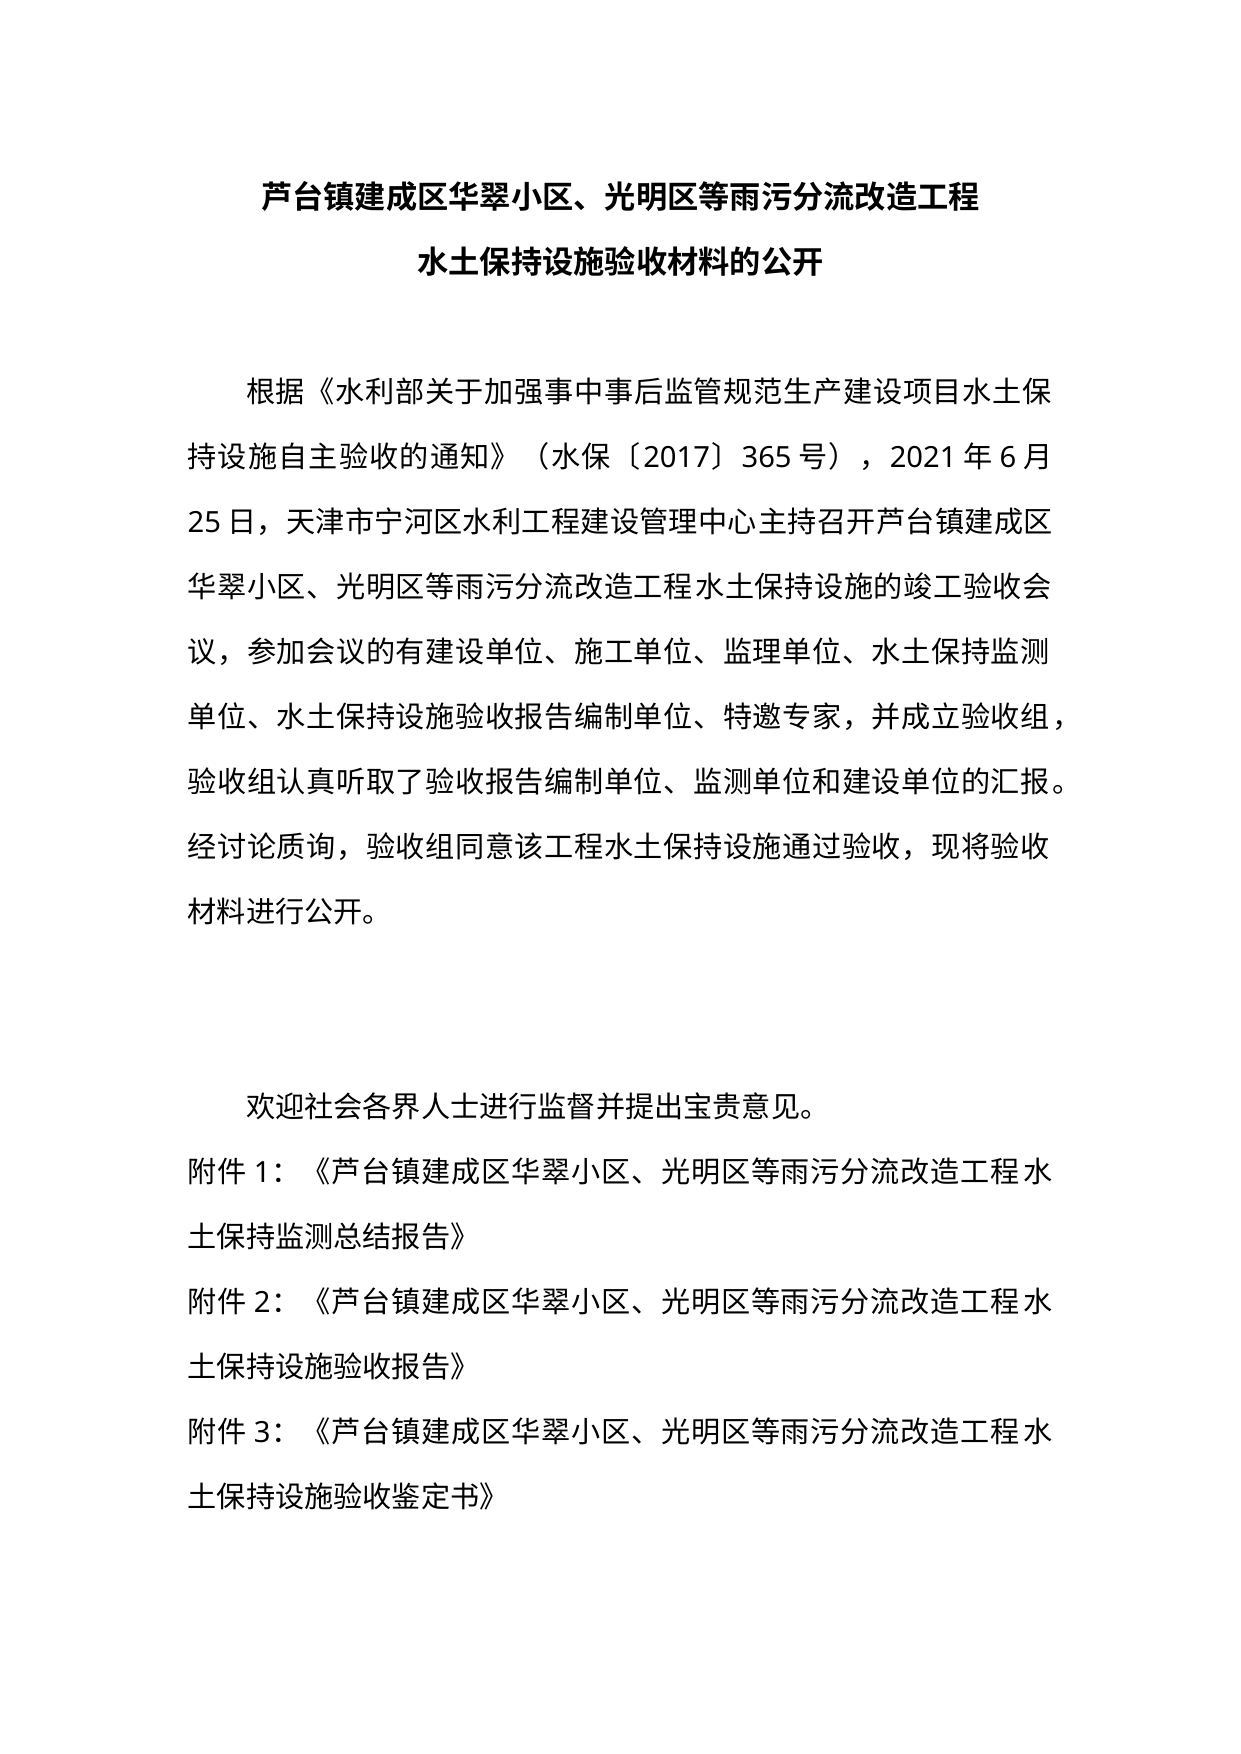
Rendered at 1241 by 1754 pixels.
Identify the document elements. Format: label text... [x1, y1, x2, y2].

text 水土保持设施验收材料的公开 [187, 227, 1053, 292]
text 芦台镇建成区华翠小区、光明区等雨污分流改造工程 [187, 162, 1053, 227]
text 附件1：《芦台镇建成区华翠小区、光明区等雨污分流改造工程水土保持监测总结报告》 [187, 1137, 1053, 1267]
text 根据《水利部关于加强事中事后监管规范生产建设项目水土保持设施自主验收的通知》（水保〔2017〕365号），2021年6月25日，天津市宁河区水利工程建设管理中心主持召开芦台镇建成区华翠小区、光明区等雨污分流改造工程水土保持设施的竣工验收会议，参加会议的有建设单位、施工单位、监理单位、水土保持监测单位、水土保持设施验收报告编制单位、特邀专家，并成立验收组，验收组认真听取了验收报告编制单位、监测单位和建设单位的汇报。经讨论质询，验收组同意该工程水土保持设施通过验收，现将验收材料进行公开。 [187, 357, 1053, 942]
text 附件2：《芦台镇建成区华翠小区、光明区等雨污分流改造工程水土保持设施验收报告》 [187, 1267, 1053, 1397]
text 附件3：《芦台镇建成区华翠小区、光明区等雨污分流改造工程水土保持设施验收鉴定书》 [187, 1397, 1053, 1527]
text 欢迎社会各界人士进行监督并提出宝贵意见。 [187, 1072, 1053, 1137]
